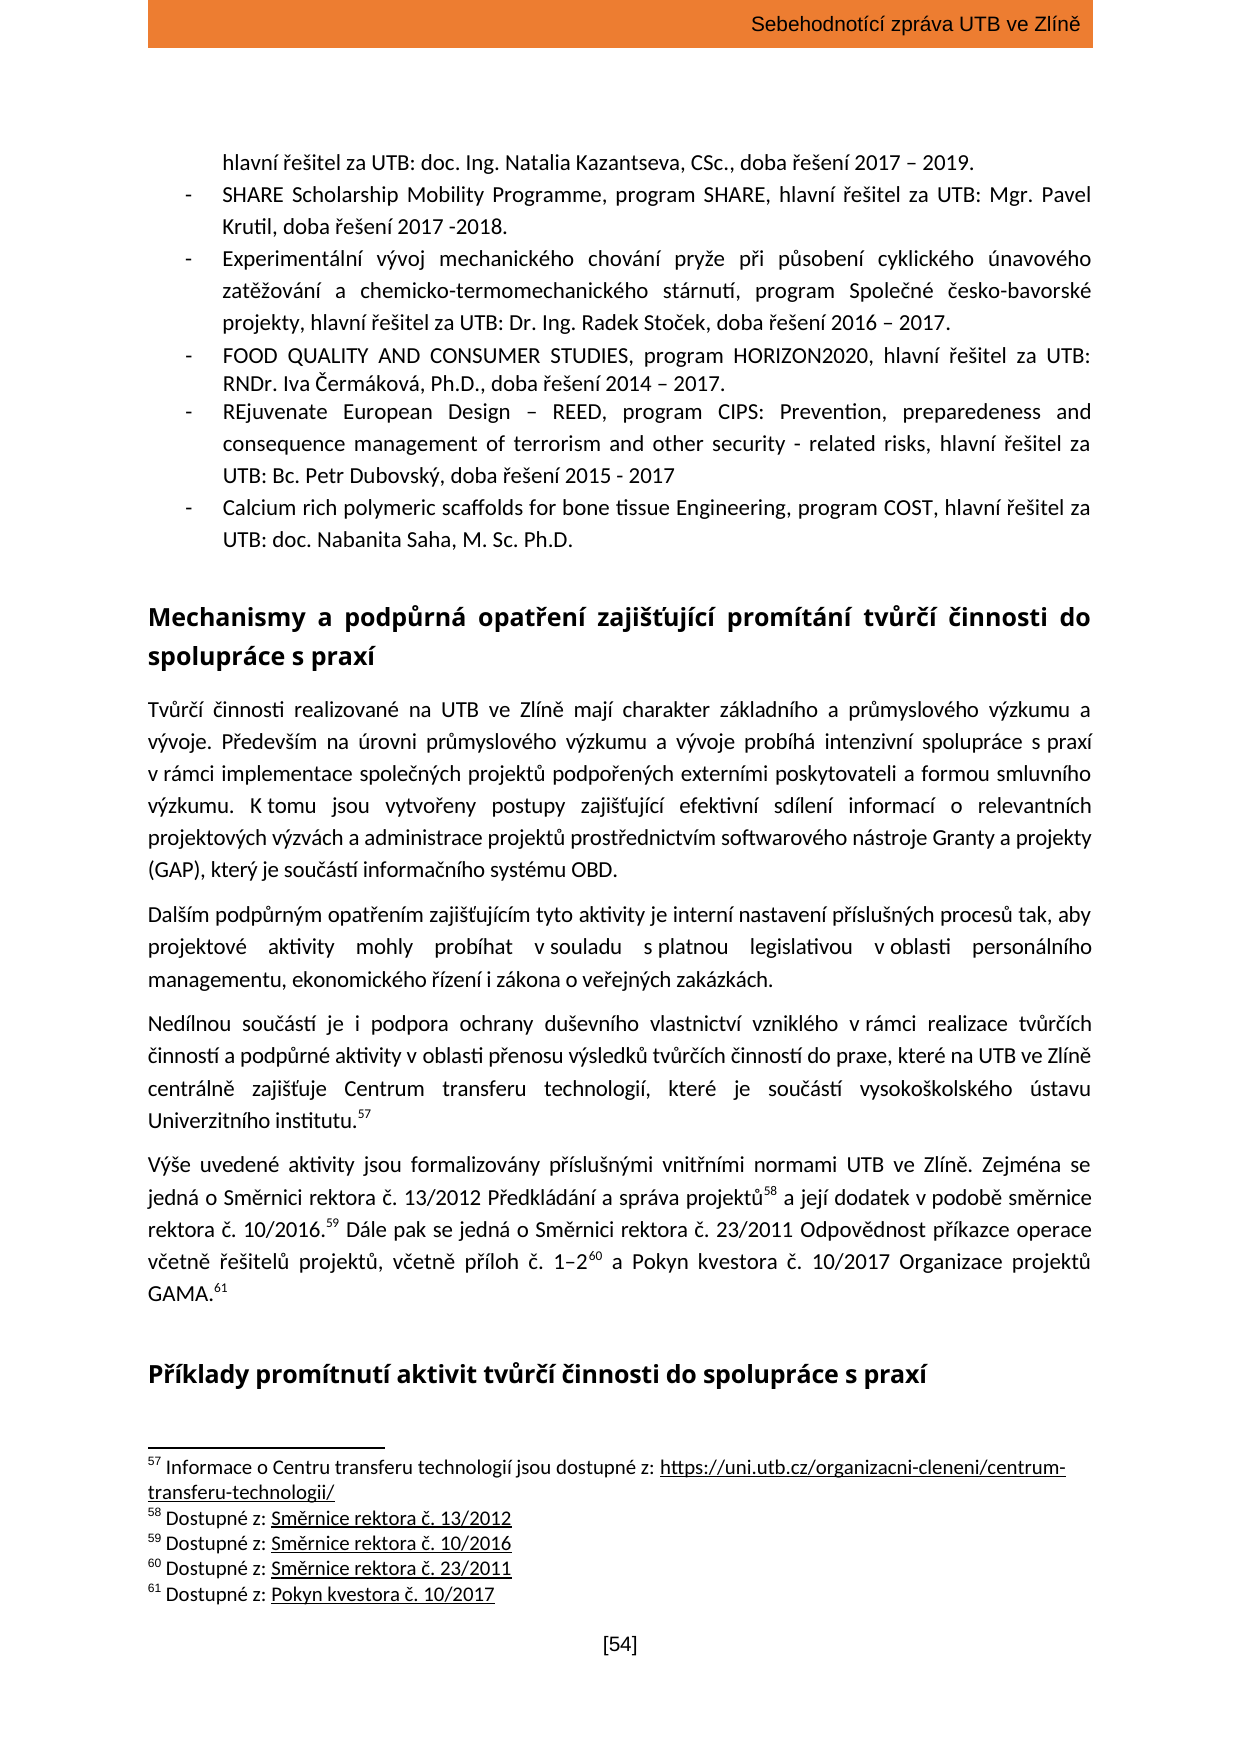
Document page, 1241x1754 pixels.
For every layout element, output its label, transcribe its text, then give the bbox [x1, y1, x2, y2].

text Příklady promítnutí aktivit tvůrčí činnosti do spolupráce s praxí [148, 1356, 1092, 1390]
text Nedílnou součástí je i podpora ochrany duševního vlastnictví vzniklého v rámci realizace tvůrčích činností a podpůrné aktivity v oblasti přenosu výsledků tvůrčích činností do praxe, které na UTB ve Zlíně centrálně zajišťuje Centrum transferu technologií, které je součástí vysokoškolského ústavu Univerzitního institutu. [148, 1009, 1092, 1134]
text Výše uvedené aktivity jsou formalizovány příslušnými vnitřními normami UTB ve Zlíně. Zejména se jedná o Směrnici rektora č. 13/2012 Předkládání a správa projektů a její dodatek v podobě směrnice rektora č. 10/2016. Dále pak se jedná o Směrnici rektora č. 23/2011 Odpovědnost příkazce operace včetně řešitelů projektů, včetně příloh č. 1–2 a Pokyn kvestora č. 10/2017 Organizace projektů GAMA. [148, 1151, 1092, 1307]
list Experimentální vývoj mechanického chování pryže při působení cyklického únavového zatěžování a chemicko-termomechanického stárnutí, program Společné česko-bavorské projekty, hlavní řešitel za UTB: Dr. Ing. Radek Stoček, doba řešení 2016 – 2017. [185, 244, 1093, 337]
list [185, 148, 1093, 176]
text Tvůrčí činnosti realizované na UTB ve Zlíně mají charakter základního a průmyslového výzkumu a vývoje. Především na úrovni průmyslového výzkumu a vývoje probíhá intenzivní spolupráce s praxí v rámci implementace společných projektů podpořených externími poskytovateli a formou smluvního výzkumu. K tomu jsou vytvořeny postupy zajišťující efektivní sdílení informací o relevantních projektových výzvách a administrace projektů prostřednictvím softwarového nástroje Granty a projekty (GAP), který je součástí informačního systému OBD. [148, 695, 1092, 884]
list Calcium rich polymeric scaffolds for bone tissue Engineering, program COST, hlavní řešitel za UTB: doc. Nabanita Saha, M. Sc. Ph.D. [185, 493, 1093, 553]
list REjuvenate European Design – REED, program CIPS: Prevention, preparedeness and consequence management of terrorism and other security - related risks, hlavní řešitel za UTB: Bc. Petr Dubovský, doba řešení 2015 - 2017 [185, 397, 1093, 489]
list SHARE Scholarship Mobility Programme, program SHARE, hlavní řešitel za UTB: Mgr. Pavel Krutil, doba řešení 2017 -2018. [185, 180, 1093, 240]
list FOOD QUALITY AND CONSUMER STUDIES, program HORIZON2020, hlavní řešitel za UTB: RNDr. Iva Čermáková, Ph.D., doba řešení 2014 – 2017. [185, 341, 1093, 397]
text Dalším podpůrným opatřením zajišťujícím tyto aktivity je interní nastavení příslušných procesů tak, aby projektové aktivity mohly probíhat v souladu s platnou legislativou v oblasti personálního managementu, ekonomického řízení i zákona o veřejných zakázkách. [148, 900, 1092, 993]
text Mechanismy a podpůrná opatření zajišťující promítání tvůrčí činnosti do spolupráce s praxí [148, 600, 1093, 673]
